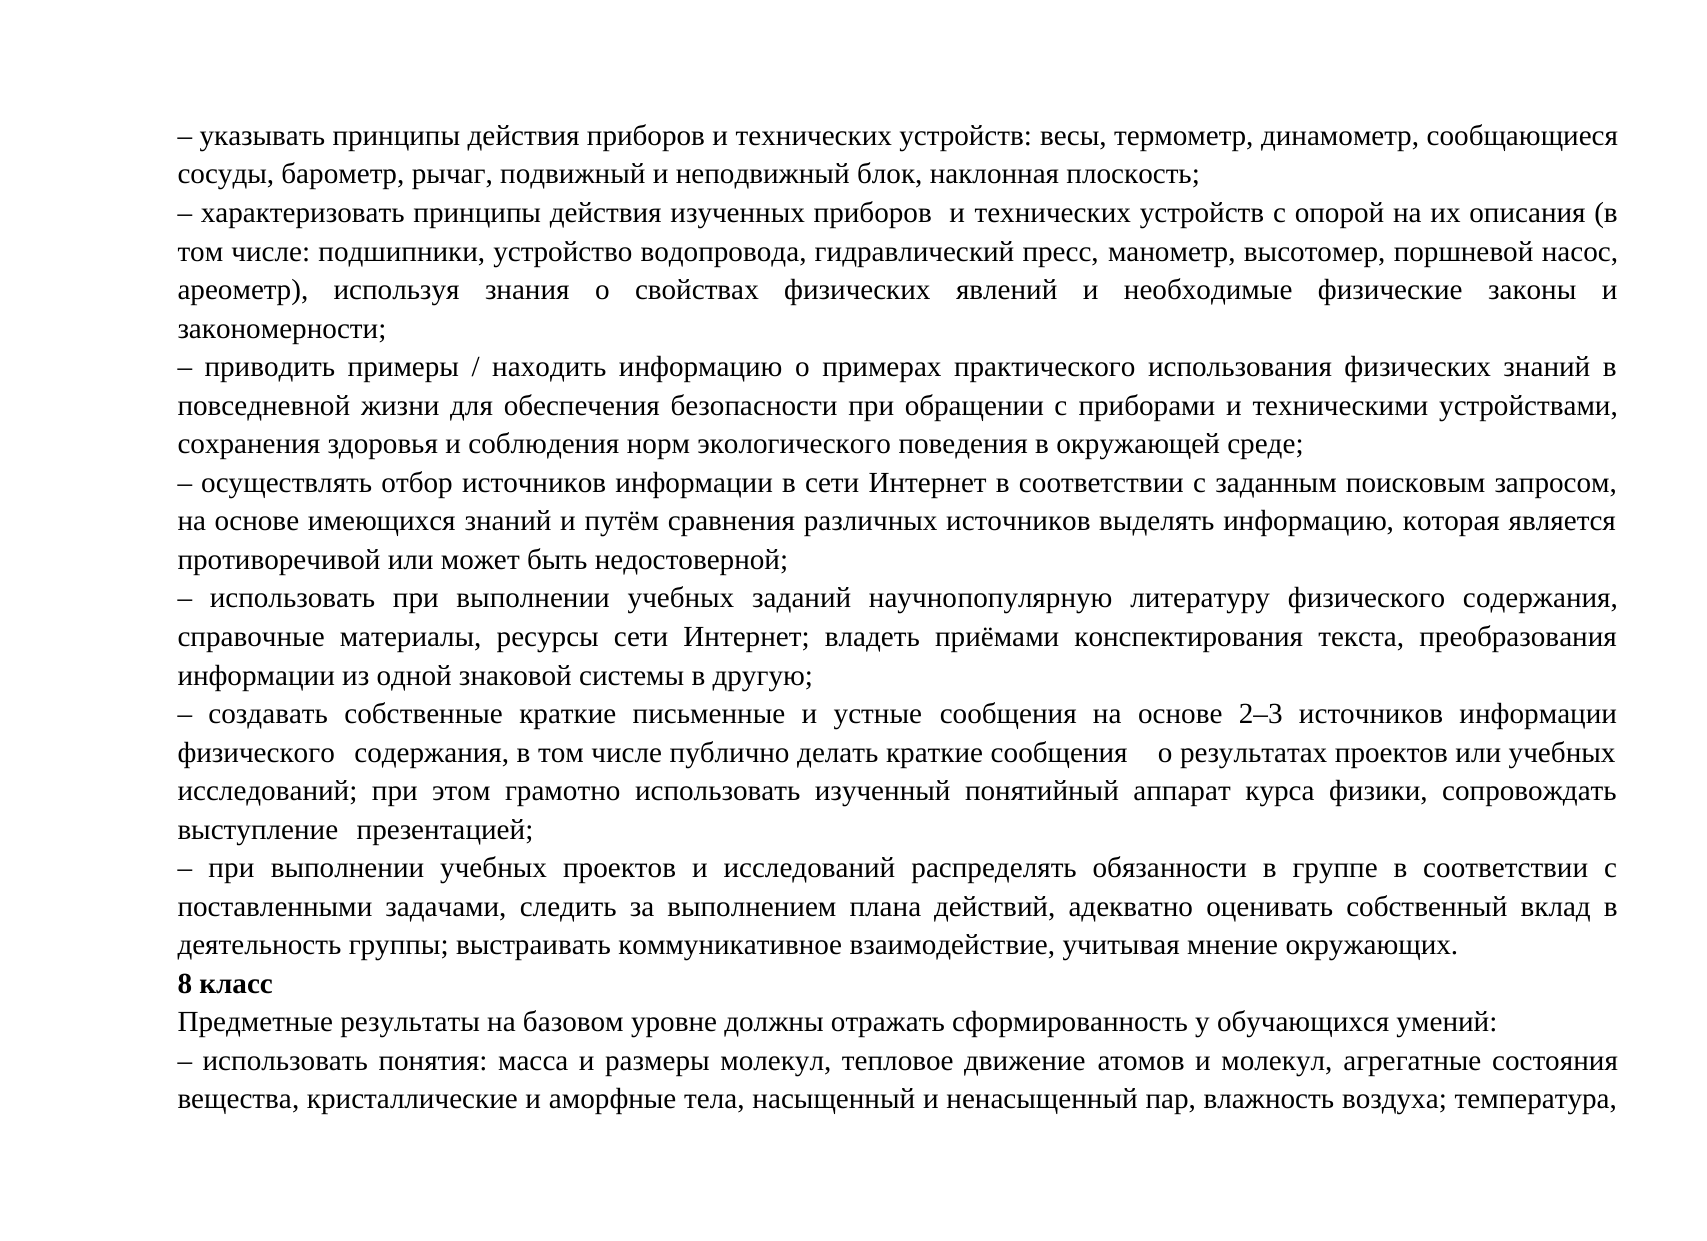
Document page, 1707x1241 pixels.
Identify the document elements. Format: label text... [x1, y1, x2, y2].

text – при выполнении учебных проектов и исследований распределять обязанности в группе в соответствии с поставленными задачами, следить за выполнением плана действий, адекватно оценивать собственный вклад в деятельность группы; выстраивать коммуникативное взаимодействие, учитывая мнение окружающих. [177, 850, 1618, 961]
text – осуществлять отбор источников информации в сети Интернет в соответствии с заданным поисковым запросом, на основе имеющихся знаний и путём сравнения различных источников выделять информацию, которая является противоречивой или может быть недостоверной; [177, 465, 1618, 576]
text – характеризовать принципы действия изученных приборов и технических устройств с опорой на их описания (в том числе: подшипники, устройство водопровода, гидравлический пресс, манометр, высотомер, поршневой насос, ареометр), используя знания о свойствах физических явлений и необходимые физические законы и закономерности; [177, 195, 1618, 344]
text Предметные результаты на базовом уровне должны отражать сформированность у обучающихся умений: [177, 1004, 1618, 1038]
text – использовать при выполнении учебных заданий научно­популярную литературу физического содержания, справочные материалы, ресурсы сети Интернет; владеть приёмами конспектирования текста, преобразования информации из одной знаковой системы в другую; [177, 581, 1618, 691]
text – указывать принципы действия приборов и технических устройств: весы, термометр, динамометр, сообщающиеся сосуды, барометр, рычаг, подвижный и неподвижный блок, наклонная плоскость; [177, 118, 1618, 190]
text – создавать собственные краткие письменные и устные сообщения на основе 2–3 источников информации физического содержания, в том числе публично делать краткие сообщения о результатах проектов или учебных исследований; при этом грамотно использовать изученный понятийный аппарат курса физики, сопровождать выступление презентацией; [177, 696, 1618, 845]
text – приводить примеры / находить информацию о примерах практического использования физических знаний в повседневной жизни для обеспечения безопасности при обращении с приборами и техническими устройствами, сохранения здоровья и соблюдения норм экологического поведения в окружающей среде; [177, 349, 1618, 460]
text 8 класс [177, 966, 1618, 999]
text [177, 1043, 1618, 1115]
